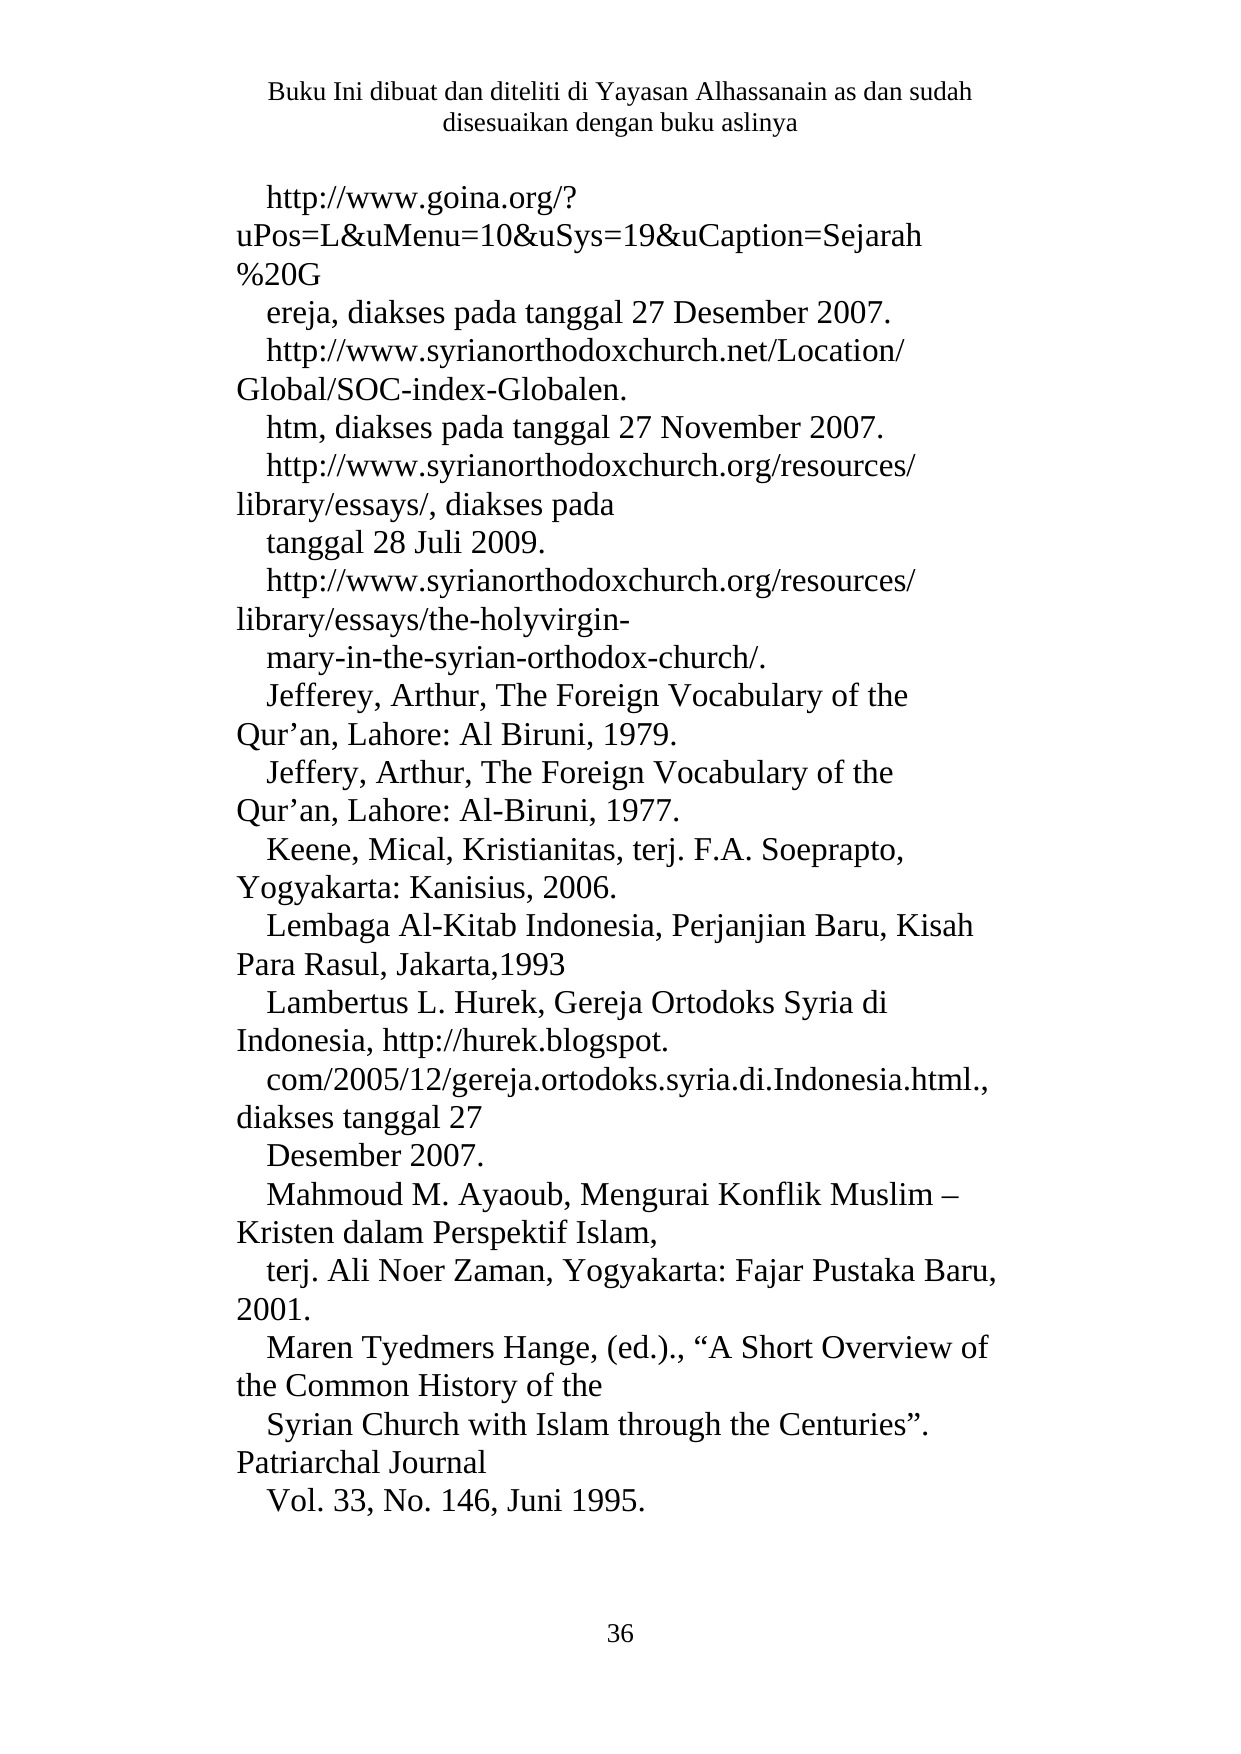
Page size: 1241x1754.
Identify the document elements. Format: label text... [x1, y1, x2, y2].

text http://www.syrianorthodoxchurch.org/resources/library/essays/the-holyvirgin- [236, 561, 1004, 637]
text Syrian Church with Islam through the Centuries”. Patriarchal Journal [236, 1404, 1004, 1481]
text terj. Ali Noer Zaman, Yogyakarta: Fajar Pustaka Baru, 2001. [236, 1251, 1004, 1327]
text htm, diakses pada tanggal 27 November 2007. [236, 407, 1004, 446]
text ereja, diakses pada tanggal 27 Desember 2007. [236, 292, 1004, 331]
text http://www.goina.org/?uPos=L&uMenu=10&uSys=19&uCaption=Sejarah%20G [236, 177, 1004, 292]
text Lembaga Al-Kitab Indonesia, Perjanjian Baru, Kisah Para Rasul, Jakarta,1993 [236, 906, 1004, 982]
text http://www.syrianorthodoxchurch.org/resources/library/essays/, diakses pada [236, 446, 1004, 522]
text Keene, Mical, Kristianitas, terj. F.A. Soeprapto, Yogyakarta: Kanisius, 2006. [236, 829, 1004, 906]
text Desember 2007. [236, 1136, 1004, 1174]
text Maren Tyedmers Hange, (ed.)., “A Short Overview of the Common History of the [236, 1327, 1004, 1404]
text Jeffery, Arthur, The Foreign Vocabulary of the Qur’an, Lahore: Al-Biruni, 1977. [236, 752, 1004, 829]
text tanggal 28 Juli 2009. [236, 522, 1004, 561]
text mary-in-the-syrian-orthodox-church/. [236, 637, 1004, 676]
text Jefferey, Arthur, The Foreign Vocabulary of the Qur’an, Lahore: Al Biruni, 1979. [236, 676, 1004, 752]
text Mahmoud M. Ayaoub, Mengurai Konflik Muslim – Kristen dalam Perspektif Islam, [236, 1174, 1004, 1251]
text Vol. 33, No. 146, Juni 1995. [236, 1481, 1004, 1519]
text Lambertus L. Hurek, Gereja Ortodoks Syria di Indonesia, http://hurek.blogspot. [236, 982, 1004, 1059]
text com/2005/12/gereja.ortodoks.syria.di.Indonesia.html., diakses tanggal 27 [236, 1059, 1004, 1136]
text http://www.syrianorthodoxchurch.net/Location/Global/SOC-index-Globalen. [236, 331, 1004, 407]
